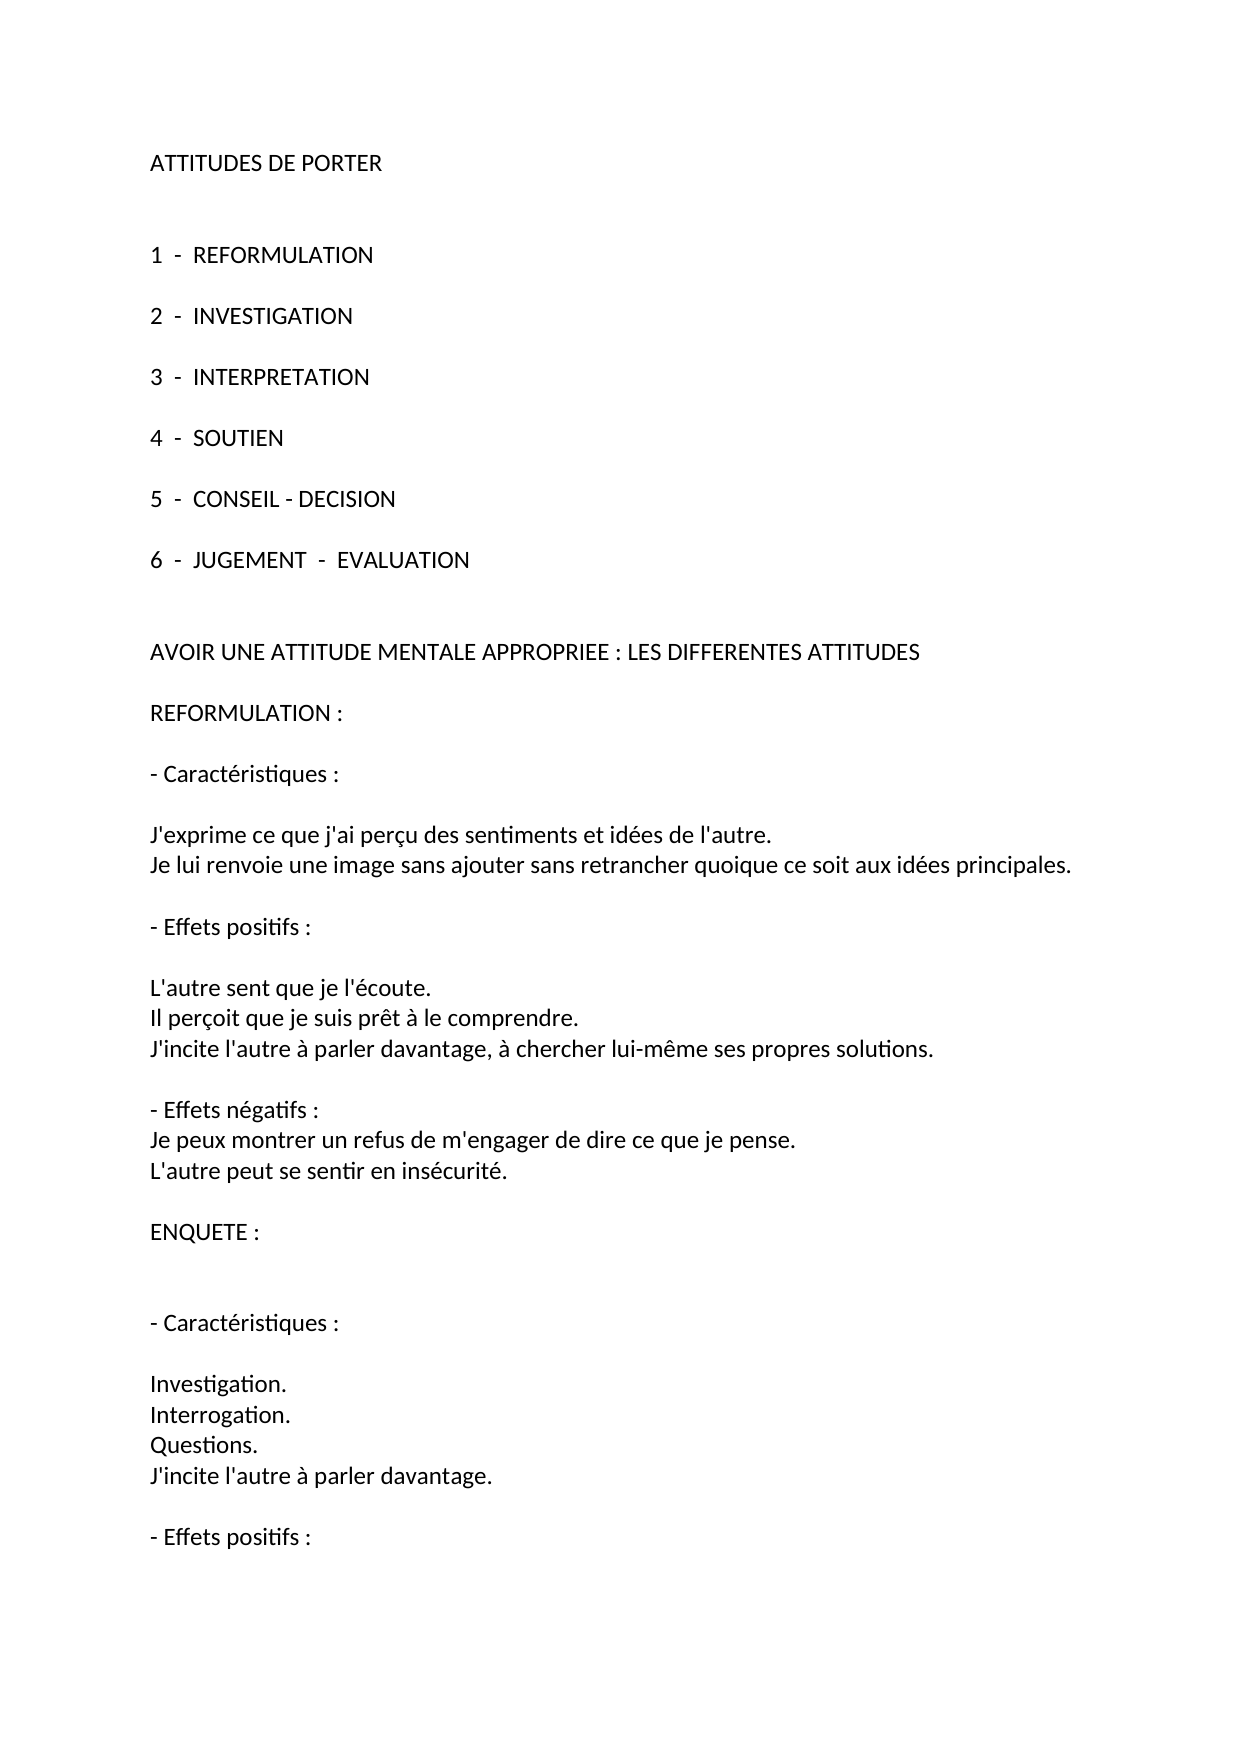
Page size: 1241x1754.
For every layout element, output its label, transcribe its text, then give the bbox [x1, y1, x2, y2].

text ENQUETE : [150, 1216, 1090, 1246]
text - Caractéristiques : [150, 1307, 1090, 1368]
text Investigation. [150, 1368, 1090, 1399]
text - Effets positifs : [150, 911, 1090, 941]
text L'autre peut se sentir en insécurité. [150, 1155, 1090, 1185]
text J'incite l'autre à parler davantage, à chercher lui-même ses propres solutions. [150, 1033, 1090, 1063]
text 5 - CONSEIL - DECISION [150, 483, 1090, 514]
text - Effets négatifs : [150, 1094, 1090, 1124]
text Il perçoit que je suis prêt à le comprendre. [150, 1002, 1090, 1033]
text J'exprime ce que j'ai perçu des sentiments et idées de l'autre. [150, 819, 1090, 849]
text Interrogation. [150, 1399, 1090, 1429]
text ATTITUDES DE PORTER [150, 148, 1090, 178]
text AVOIR UNE ATTITUDE MENTALE APPROPRIEE : LES DIFFERENTES ATTITUDES [150, 636, 1090, 666]
text REFORMULATION : [150, 697, 1090, 727]
text - Caractéristiques : [150, 758, 1090, 788]
text J'incite l'autre à parler davantage. [150, 1460, 1090, 1491]
text - Effets positifs : [150, 1521, 1090, 1552]
text 1 - REFORMULATION [150, 239, 1090, 270]
text 6 - JUGEMENT - EVALUATION [150, 544, 1090, 575]
text 4 - SOUTIEN [150, 422, 1090, 453]
text 2 - INVESTIGATION [150, 300, 1090, 331]
text Je peux montrer un refus de m'engager de dire ce que je pense. [150, 1124, 1090, 1155]
text 3 - INTERPRETATION [150, 361, 1090, 392]
text Je lui renvoie une image sans ajouter sans retrancher quoique ce soit aux idées principales. [150, 849, 1090, 880]
text L'autre sent que je l'écoute. [150, 972, 1090, 1002]
text Questions. [150, 1429, 1090, 1460]
